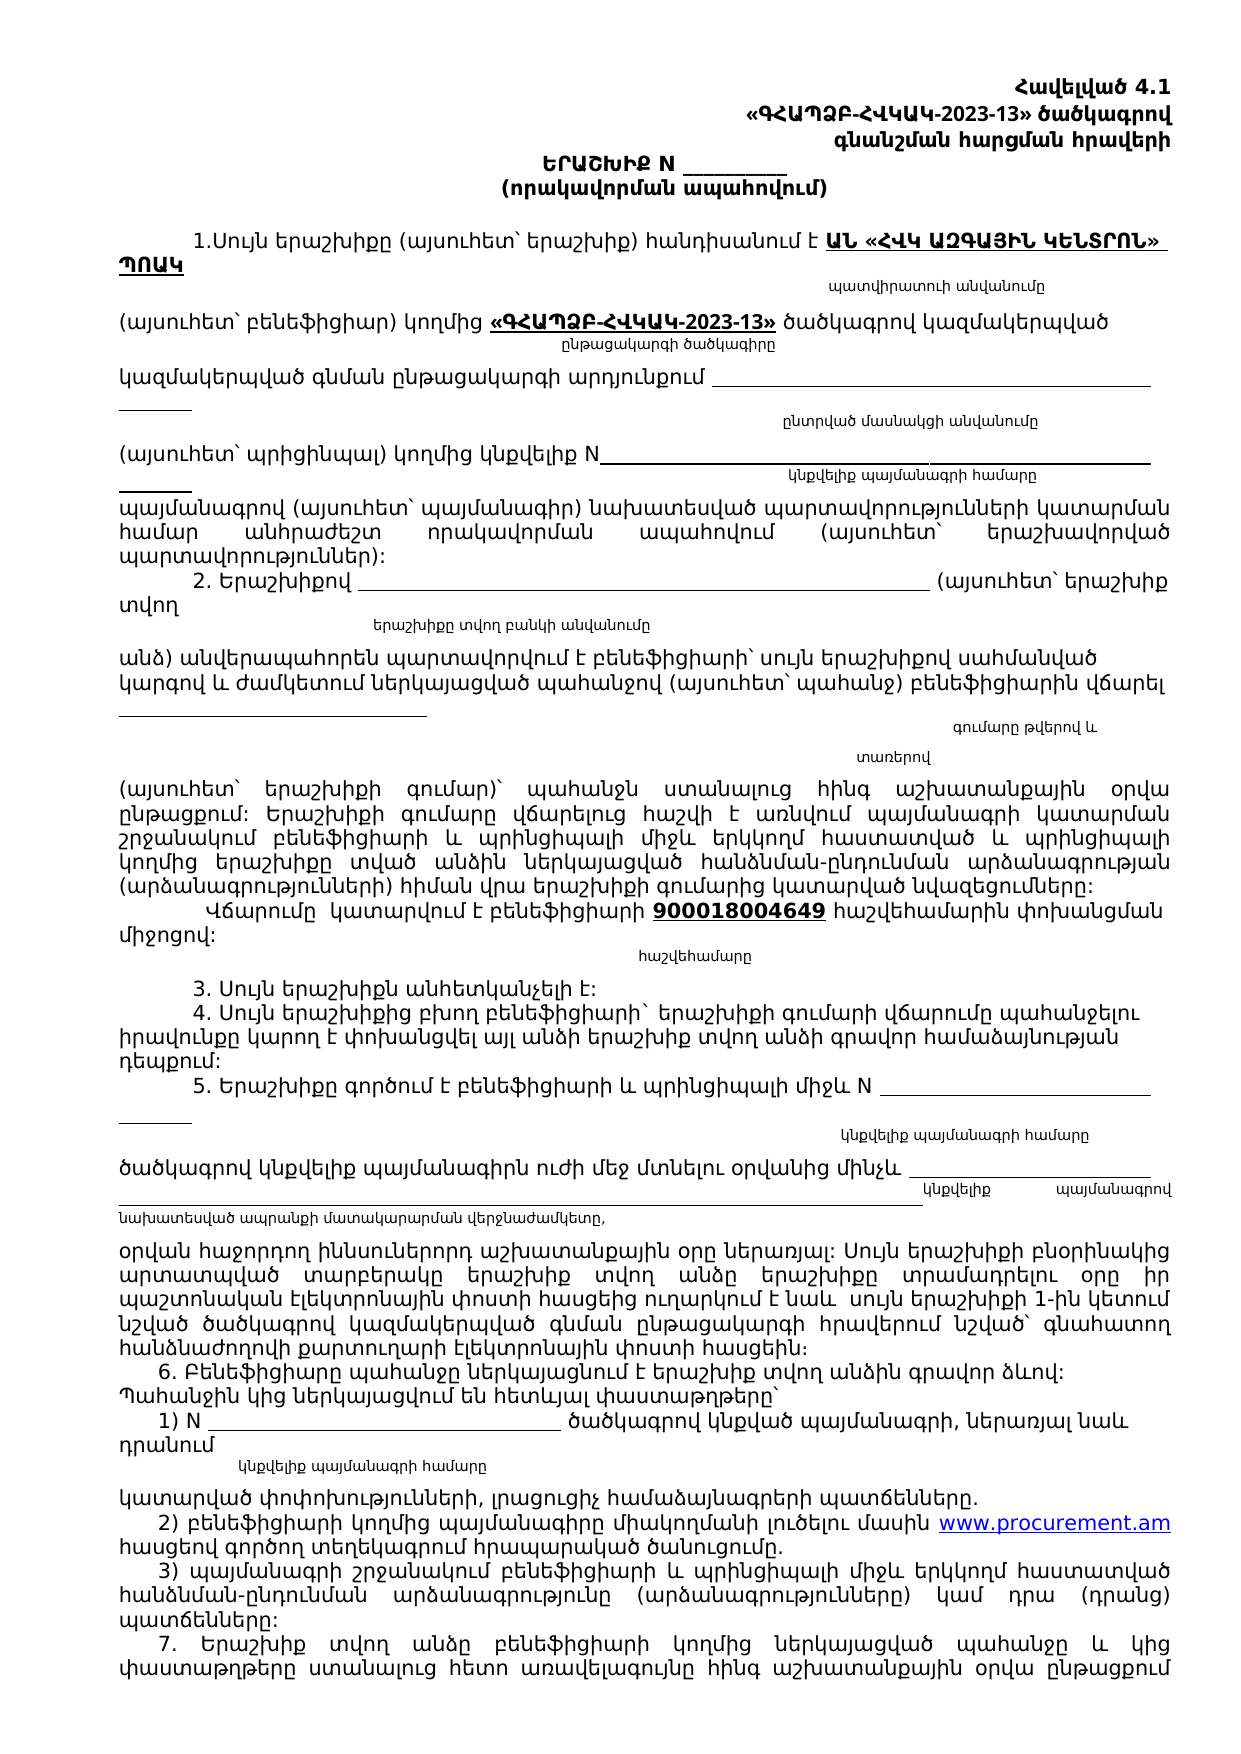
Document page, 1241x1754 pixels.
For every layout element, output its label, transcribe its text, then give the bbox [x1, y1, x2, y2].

text կազմակերպված գնման ընթացակարգի արդյունքում [118, 365, 1171, 413]
text 3) պայմանագրի շրջանակում բենեֆիցիարի և պրինցիպալի միջև երկկողմ հաստատված հանձնման-ընդունման արձանագրությունը (արձանագրությունները) կամ դրա (դրանց) պատճենները: [118, 1559, 1171, 1632]
text (այսուհետ՝ բենեֆիցիար) կողմից «ԳՀԱՊՁԲ-ՀՎԿԱԿ-2023-13» ծածկագրով կազմակերպված ընթացակարգի ծածկագիրը [118, 307, 1171, 365]
text (այսուհետ՝ երաշխիքի գումար)՝ պահանջն ստանալուց հինգ աշխատանքային օրվա ընթացքում: Երաշխիքի գումարը վճարելուց հաշվի է առնվում պայմանագրի կատարման շրջանակում բենեֆիցիարի և պրինցիպալի միջև երկկողմ հաստատված և պրինցիպալի կողմից երաշխիքը տված անձին ներկայացված հանձնման-ընդունման արձանագրության (արձանագրությունների) հիման վրա երաշխիքի գումարից կատարված նվազեցումները: [118, 777, 1171, 899]
text Վճարումը կատարվում է բենեֆիցիարի 900018004649 հաշվեհամարին փոխանցման միջոցով: [118, 899, 1171, 947]
text Հավելված 4.1 [118, 75, 1171, 99]
text 2) բենեֆիցիարի կողմից պայմանագիրը միակողմանի լուծելու մասին www.procurement.am հասցեով գործող տեղեկագրում հրապարակած ծանուցումը. [118, 1511, 1171, 1559]
text 1.Սույն երաշխիքը (այսուհետ՝ երաշխիք) հանդիսանում է ԱՆ «ՀՎԿ ԱԶԳԱՅԻՆ ԿԵՆՏՐՈՆ» ՊՈԱԿ [118, 229, 1171, 278]
text պայմանագրով (այսուհետ՝ պայմանագիր) նախատեսված պարտավորությունների կատարման համար անհրաժեշտ որակավորման ապահովում (այսուհետ՝ երաշխավորված պարտավորություններ): [118, 496, 1171, 569]
text (որակավորման ապահովում) [118, 176, 1171, 201]
text կնքվելիք պայմանագրի համարը [118, 1457, 1171, 1486]
text երաշխիքը տվող բանկի անվանումը [118, 617, 1171, 646]
text 2. Երաշխիքով (այսուհետ՝ երաշխիք տվող [118, 569, 1171, 617]
text կատարված փոփոխությունների, լրացուցիչ համաձայնագրերի պատճենները. [118, 1486, 1171, 1511]
text պատվիրատուի անվանումը [708, 278, 1171, 307]
text 3. Սույն երաշխիքն անհետկանչելի է: [118, 977, 1171, 1001]
text անձ) անվերապահորեն պարտավորվում է բենեֆիցիարի՝ սույն երաշխիքով սահմանված կարգով և ժամկետում ներկայացված պահանջով (այսուհետ՝ պահանջ) բենեֆիցիարին վճարել [118, 646, 1171, 719]
list ծածկագրով կնքվելիք պայմանագիրն ուժի մեջ մտնելու օրվանից մինչև կնքվելիք պայմանագրով նախատեսված ապրանքի մատակարարման վերջնաժամկետը, [118, 1156, 1171, 1239]
text գնանշման հարցման հրավերի [118, 128, 1171, 152]
text գումարը թվերով և տառերով [856, 719, 1171, 777]
text կնքվելիք պայմանագրի համարը [118, 1127, 1171, 1156]
text 4. Սույն երաշխիքից բխող բենեֆիցիարի` երաշխիքի գումարի վճարումը պահանջելու իրավունքը կարող է փոխանցվել այլ անձի երաշխիք տվող անձի գրավոր համաձայնության դեպքում: [118, 1001, 1171, 1074]
text «ԳՀԱՊՁԲ-ՀՎԿԱԿ-2023-13» ծածկագրով [118, 99, 1171, 128]
text (այսուհետ՝ պրիցինպալ) կողմից կնքվելիք N կնքվելիք պայմանագրի համարը [118, 442, 1171, 496]
text 6. Բենեֆիցիարը պահանջը ներկայացնում է երաշխիք տվող անձին գրավոր ձևով: Պահանջին կից ներկայացվում են հետևյալ փաստաթղթերը՝ [118, 1360, 1171, 1409]
text 1) N ծածկագրով կնքված պայմանագրի, ներառյալ նաև դրանում [118, 1409, 1171, 1457]
text հաշվեհամարը [192, 947, 1171, 977]
text 5. Երաշխիքը գործում է բենեֆիցիարի և պրինցիպալի միջև N [118, 1074, 1171, 1127]
text ԵՐԱՇԽԻՔ N __________ [118, 152, 1171, 176]
text ընտրված մասնակցի անվանումը [118, 413, 1171, 442]
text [118, 1632, 1171, 1681]
list օրվան հաջորդող իննսուներորդ աշխատանքային օրը ներառյալ: Սույն երաշխիքի բնօրինակից արտատպված տարբերակը երաշխիք տվող անձը երաշխիքը տրամադրելու օրը իր պաշտոնական էլեկտրոնային փոստի հասցեից ուղարկում է նաև սույն երաշխիքի 1-ին կետում նշված ծածկագրով կազմակերպված գնման ընթացակարգի հրավերում նշված՝ գնահատող հանձնաժողովի քարտուղարի էլեկտրոնային փոստի հասցեին։ [118, 1239, 1171, 1360]
